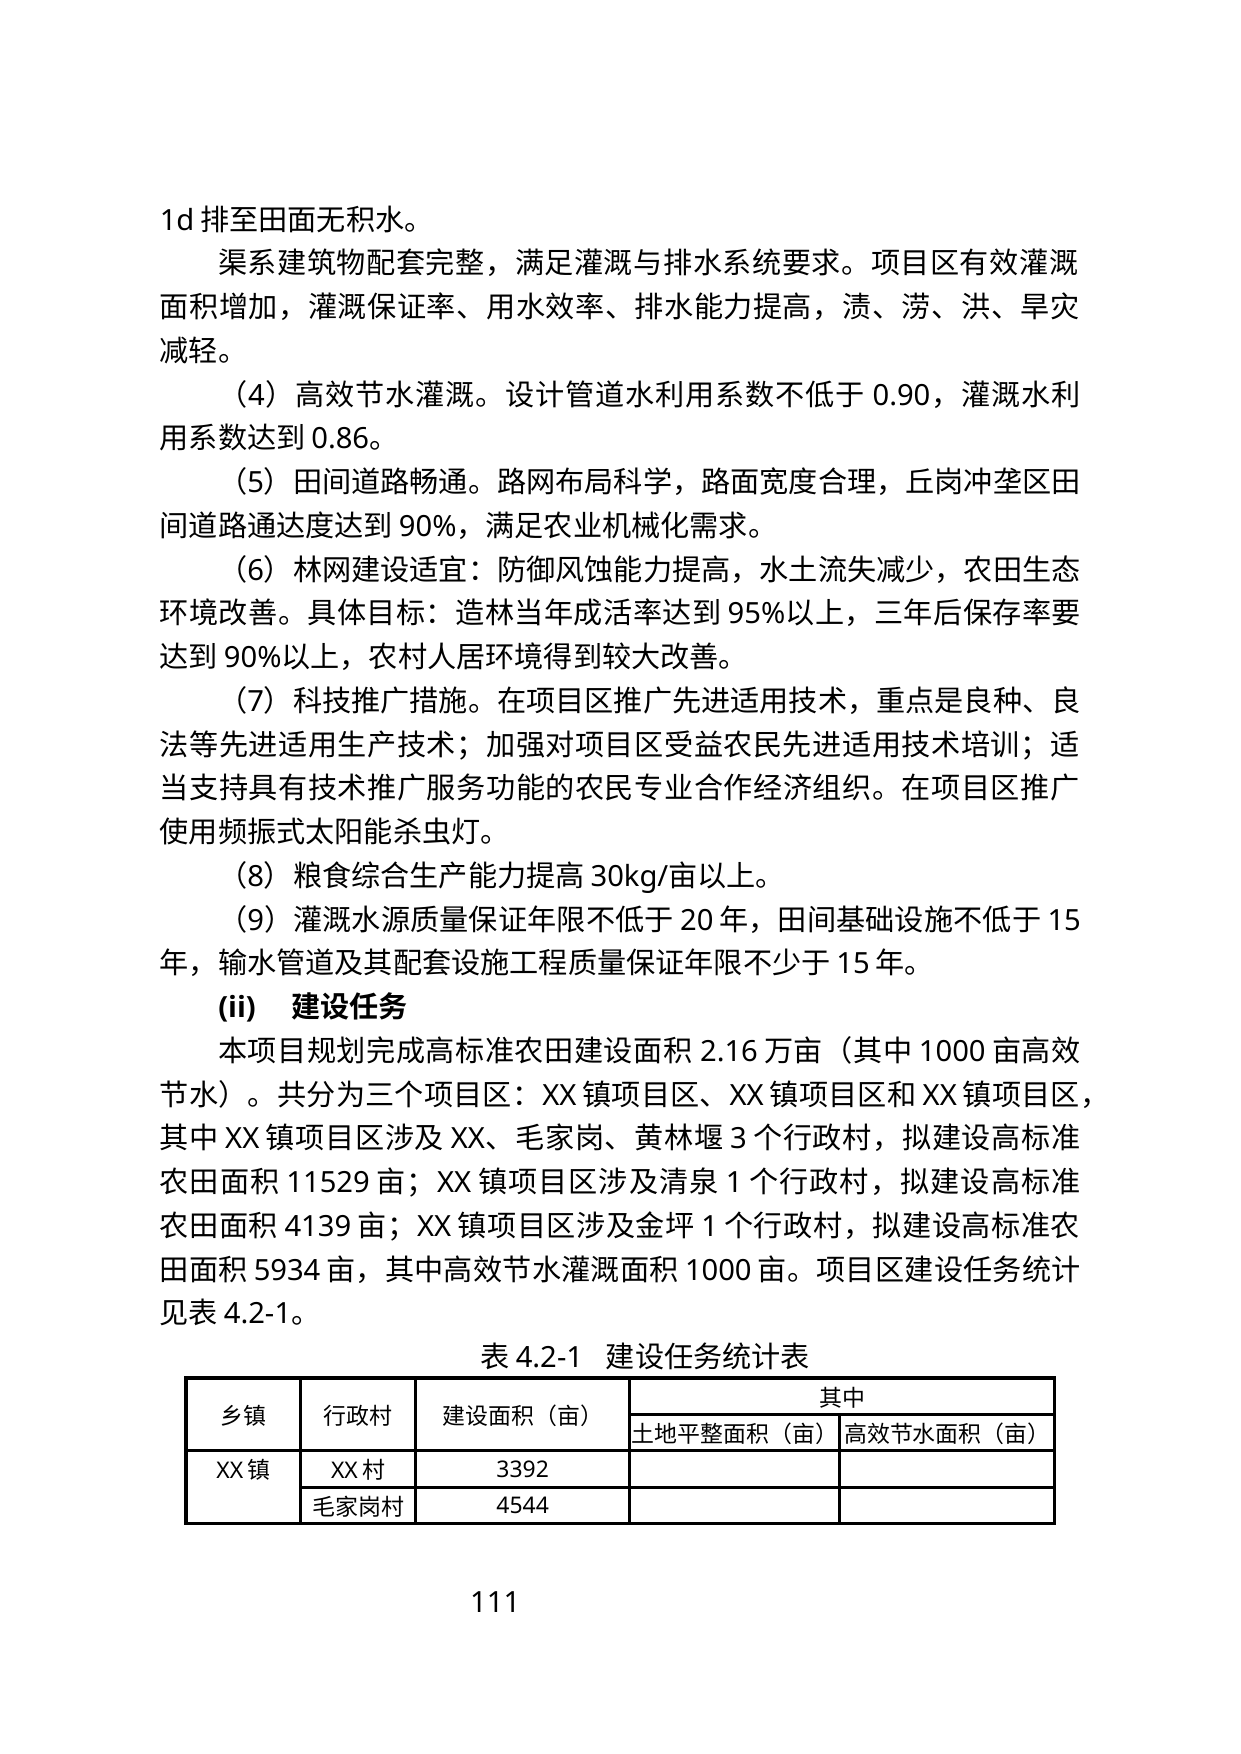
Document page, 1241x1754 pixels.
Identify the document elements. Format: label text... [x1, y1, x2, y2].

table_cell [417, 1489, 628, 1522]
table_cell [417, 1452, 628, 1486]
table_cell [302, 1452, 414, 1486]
text 表4.2-1 建设任务统计表 [159, 1333, 1081, 1376]
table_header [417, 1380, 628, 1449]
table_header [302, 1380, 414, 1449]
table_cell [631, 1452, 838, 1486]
text （6）林网建设适宜：防御风蚀能力提高，水土流失减少，农田生态环境改善。具体目标：造林当年成活率达到95%以上，三年后保存率要达到90%以上，农村人居环境得到较大改善。 [159, 545, 1081, 676]
text （4）高效节水灌溉。设计管道水利用系数不低于0.90，灌溉水利用系数达到0.86。 [159, 370, 1081, 458]
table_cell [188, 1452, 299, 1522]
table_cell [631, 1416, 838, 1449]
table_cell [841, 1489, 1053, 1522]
text （7）科技推广措施。在项目区推广先进适用技术，重点是良种、良法等先进适用生产技术；加强对项目区受益农民先进适用技术培训；适当支持具有技术推广服务功能的农民专业合作经济组织。在项目区推广使用频振式太阳能杀虫灯。 [159, 676, 1081, 851]
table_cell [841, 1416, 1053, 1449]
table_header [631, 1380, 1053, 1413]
text （8）粮食综合生产能力提高30kg/亩以上。 [159, 851, 1081, 895]
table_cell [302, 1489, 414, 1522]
list 建设任务 [159, 983, 1081, 1026]
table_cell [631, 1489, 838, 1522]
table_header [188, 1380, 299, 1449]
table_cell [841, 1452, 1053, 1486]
text （9）灌溉水源质量保证年限不低于20年，田间基础设施不低于15年，输水管道及其配套设施工程质量保证年限不少于15年。 [159, 895, 1081, 983]
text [159, 195, 1081, 239]
text 本项目规划完成高标准农田建设面积2.16万亩（其中1000亩高效节水）。共分为三个项目区：XX镇项目区、XX镇项目区和XX镇项目区，其中XX镇项目区涉及XX、毛家岗、黄林堰3个行政村，拟建设高标准农田面积11529亩；XX镇项目区涉及清泉1个行政村，拟建设高标准农田面积4139亩；XX镇项目区涉及金坪1个行政村，拟建设高标准农田面积5934亩，其中高效节水灌溉面积1000亩。项目区建设任务统计见表4.2-1。 [159, 1026, 1081, 1333]
text （5）田间道路畅通。路网布局科学，路面宽度合理，丘岗冲垄区田间道路通达度达到90%，满足农业机械化需求。 [159, 458, 1081, 545]
text 渠系建筑物配套完整，满足灌溉与排水系统要求。项目区有效灌溉面积增加，灌溉保证率、用水效率、排水能力提高，渍、涝、洪、旱灾减轻。 [159, 239, 1081, 370]
